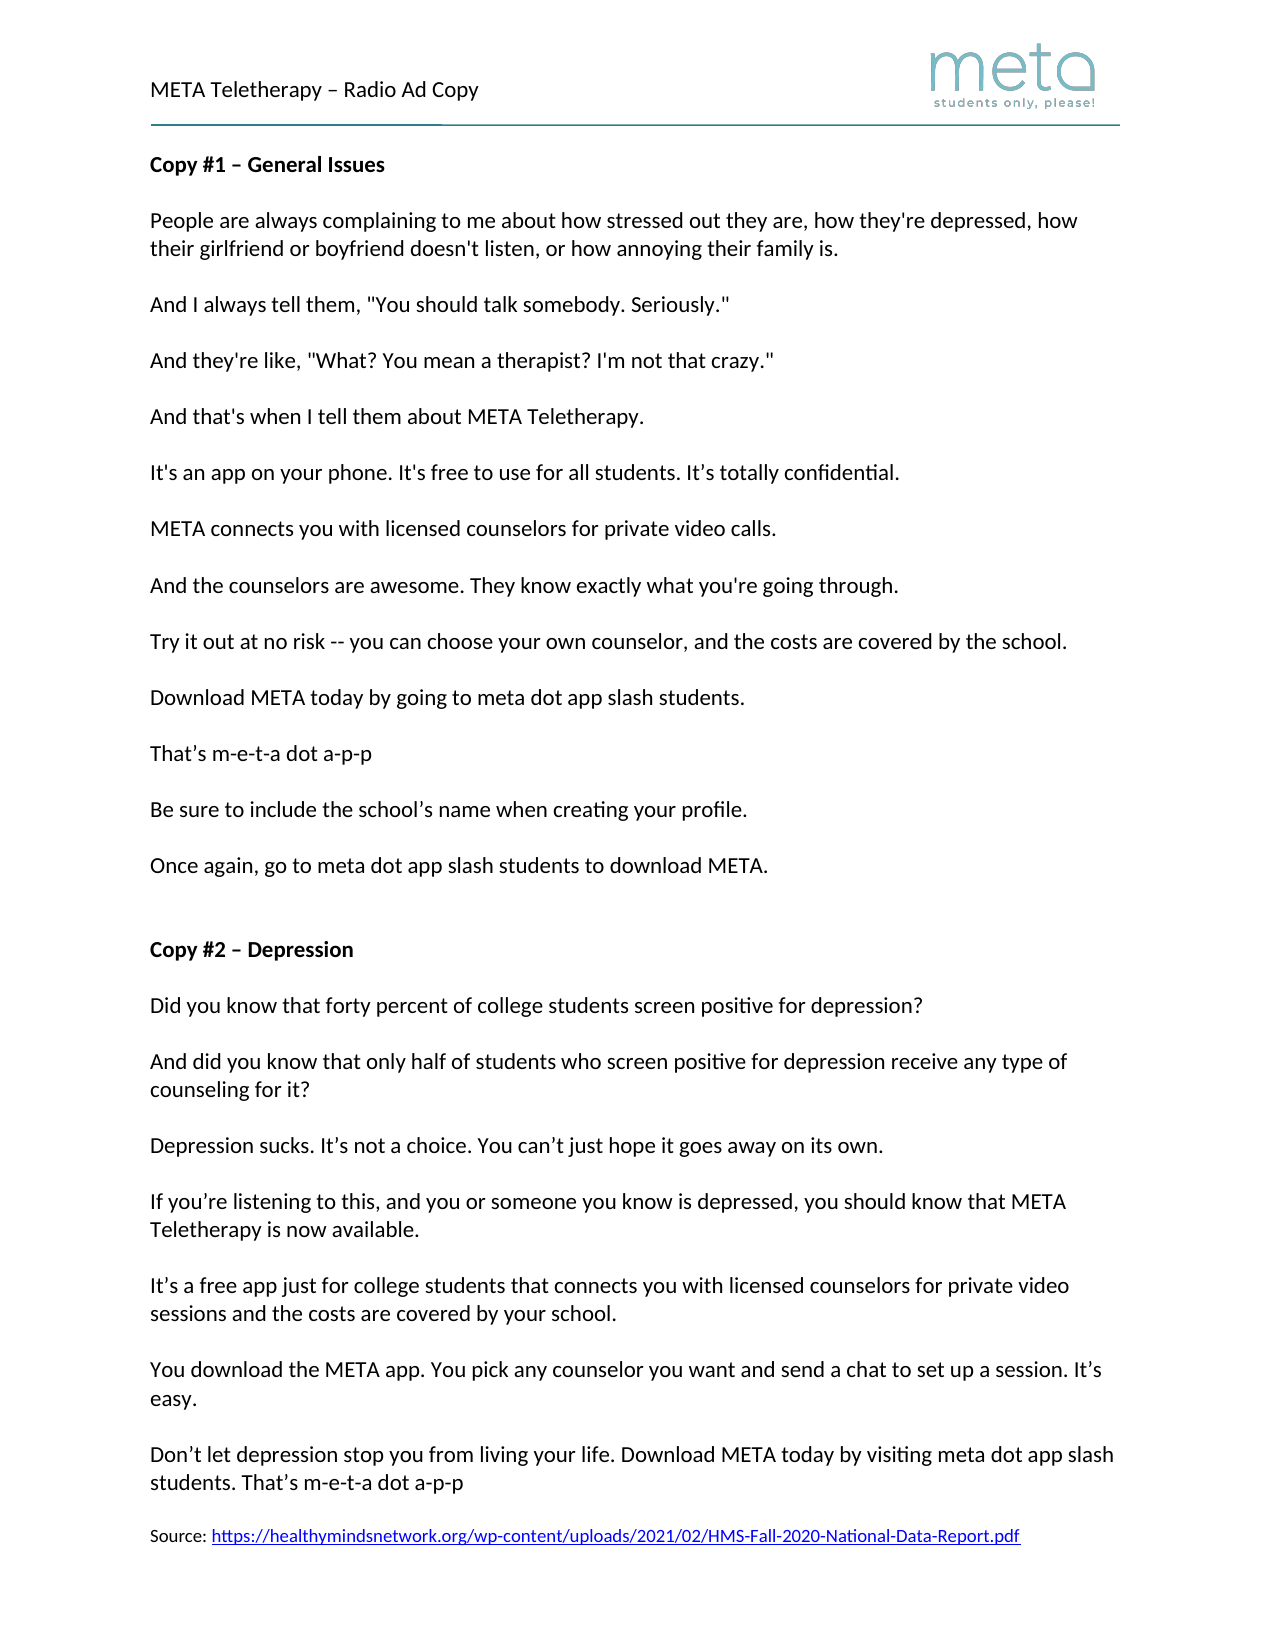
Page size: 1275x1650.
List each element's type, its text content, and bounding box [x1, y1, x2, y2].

picture [930, 42, 1095, 112]
text If you’re listening to this, and you or someone you know is depressed, you should know that META Teletherapy is now available. [150, 1187, 1125, 1243]
text Copy #2 – Depression [150, 935, 1125, 963]
text Depression sucks. It’s not a choice. You can’t just hope it goes away on its own. [150, 1131, 1125, 1159]
text People are always complaining to me about how stressed out they are, how they're depressed, how their girlfriend or boyfriend doesn't listen, or how annoying their family is. [150, 206, 1125, 262]
text Don’t let depression stop you from living your life. Download META today by visiting meta dot app slash students. That’s m-e-t-a dot a-p-p [150, 1440, 1125, 1496]
text And did you know that only half of students who screen positive for depression receive any type of counseling for it? [150, 1047, 1125, 1103]
text Did you know that forty percent of college students screen positive for depression? [150, 991, 1125, 1019]
text Copy #1 – General Issues [150, 150, 1125, 178]
text And they're like, "What? You mean a therapist? I'm not that crazy." [150, 346, 1125, 374]
text META connects you with licensed counselors for private video calls. [150, 514, 1125, 571]
text It's an app on your phone. It's free to use for all students. It’s totally confidential. [150, 458, 1125, 486]
text It’s a free app just for college students that connects you with licensed counselors for private video sessions and the costs are covered by your school. [150, 1272, 1125, 1328]
text Try it out at no risk -- you can choose your own counselor, and the costs are covered by the school. [150, 627, 1125, 655]
text That’s m-e-t-a dot a-p-p [150, 739, 1125, 767]
text And the counselors are awesome. They know exactly what you're going through. [150, 571, 1125, 599]
text Once again, go to meta dot app slash students to download META. [150, 851, 1125, 879]
text Be sure to include the school’s name when creating your profile. [150, 795, 1125, 823]
text And I always tell them, "You should talk somebody. Seriously." [150, 290, 1125, 318]
text And that's when I tell them about META Teletherapy. [150, 402, 1125, 430]
text Download META today by going to meta dot app slash students. [150, 683, 1125, 711]
text You download the META app. You pick any counselor you want and send a chat to set up a session. It’s easy. [150, 1356, 1125, 1412]
